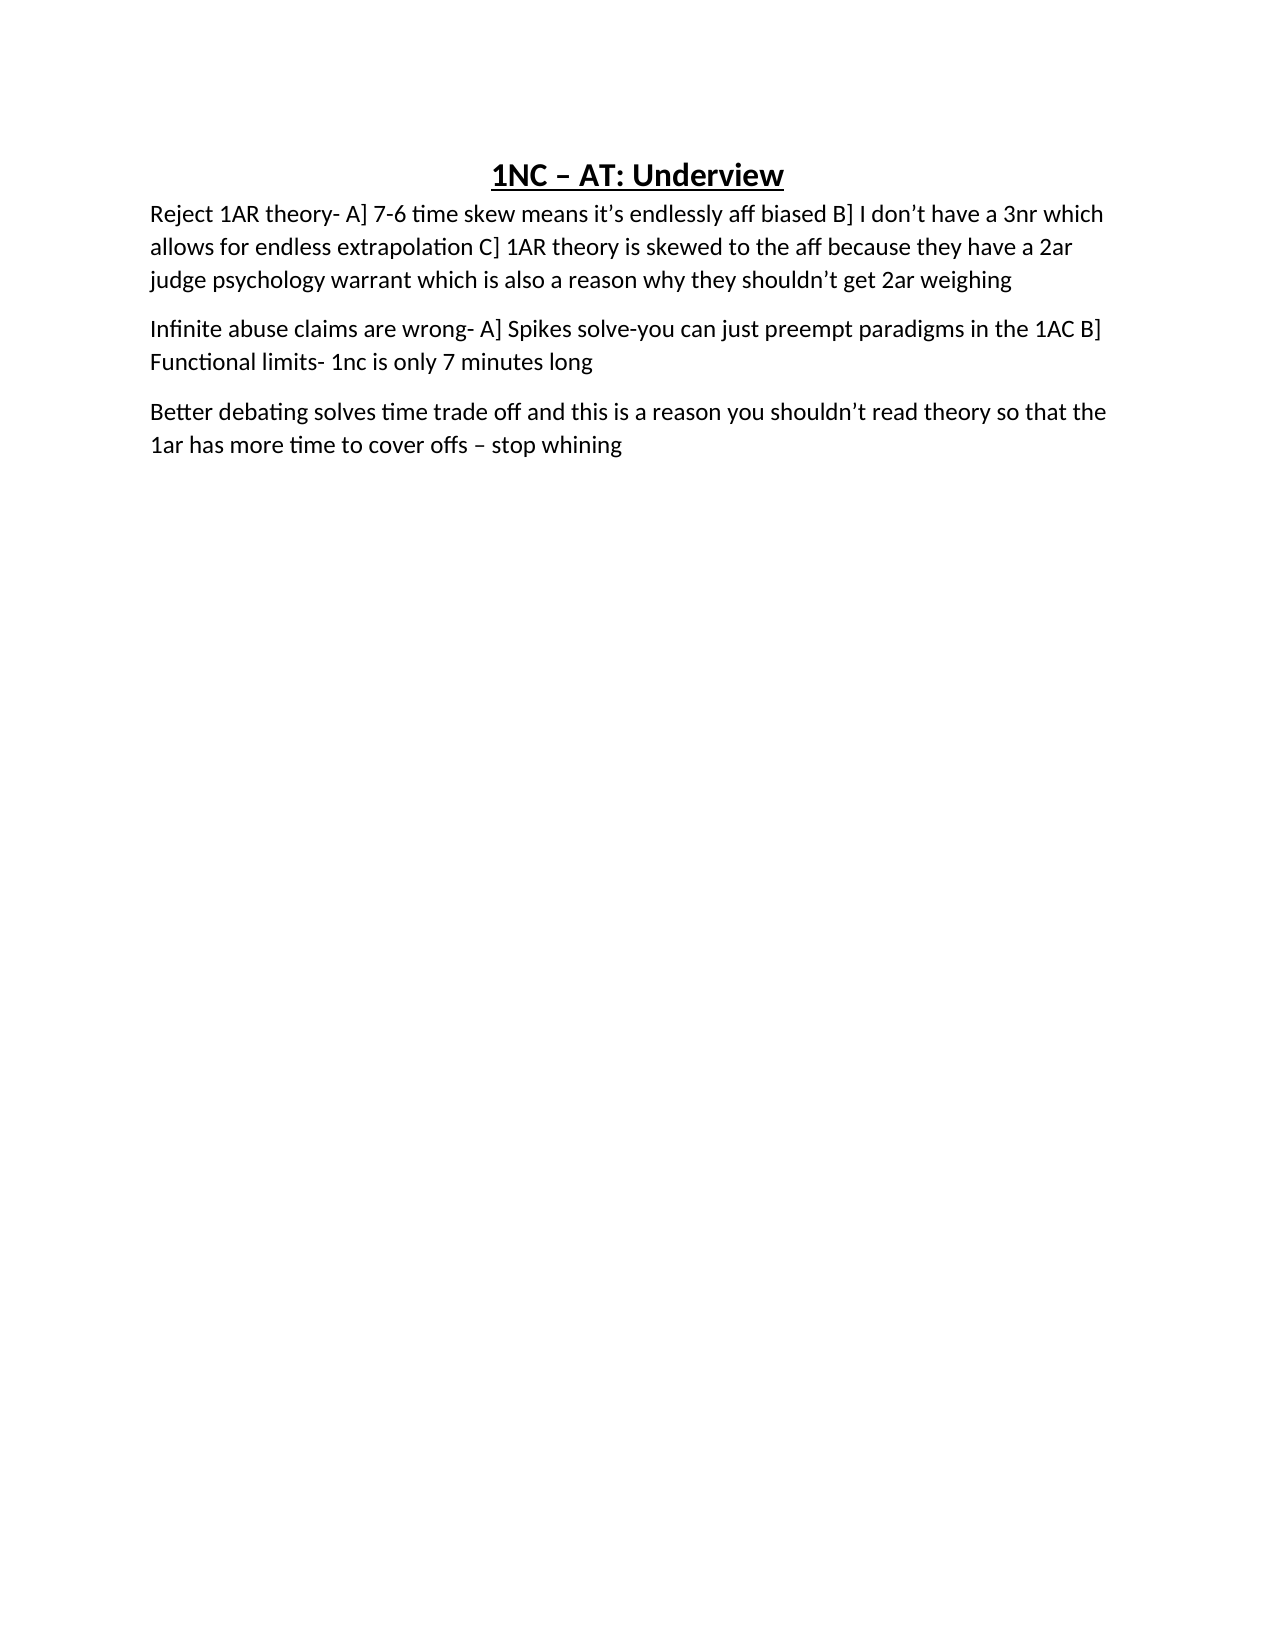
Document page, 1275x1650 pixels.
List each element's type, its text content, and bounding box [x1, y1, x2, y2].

text Infinite abuse claims are wrong- A] Spikes solve-you can just preempt paradigms in the 1AC B] Functional limits- 1nc is only 7 minutes long [150, 313, 1125, 377]
text Better debating solves time trade off and this is a reason you shouldn’t read theory so that the 1ar has more time to cover offs – stop whining [150, 396, 1125, 459]
subtitle 1NC – AT: Underview [150, 154, 1125, 195]
text Reject 1AR theory- A] 7-6 time skew means it’s endlessly aff biased B] I don’t have a 3nr which allows for endless extrapolation C] 1AR theory is skewed to the aff because they have a 2ar judge psychology warrant which is also a reason why they shouldn’t get 2ar weighing [150, 198, 1125, 294]
